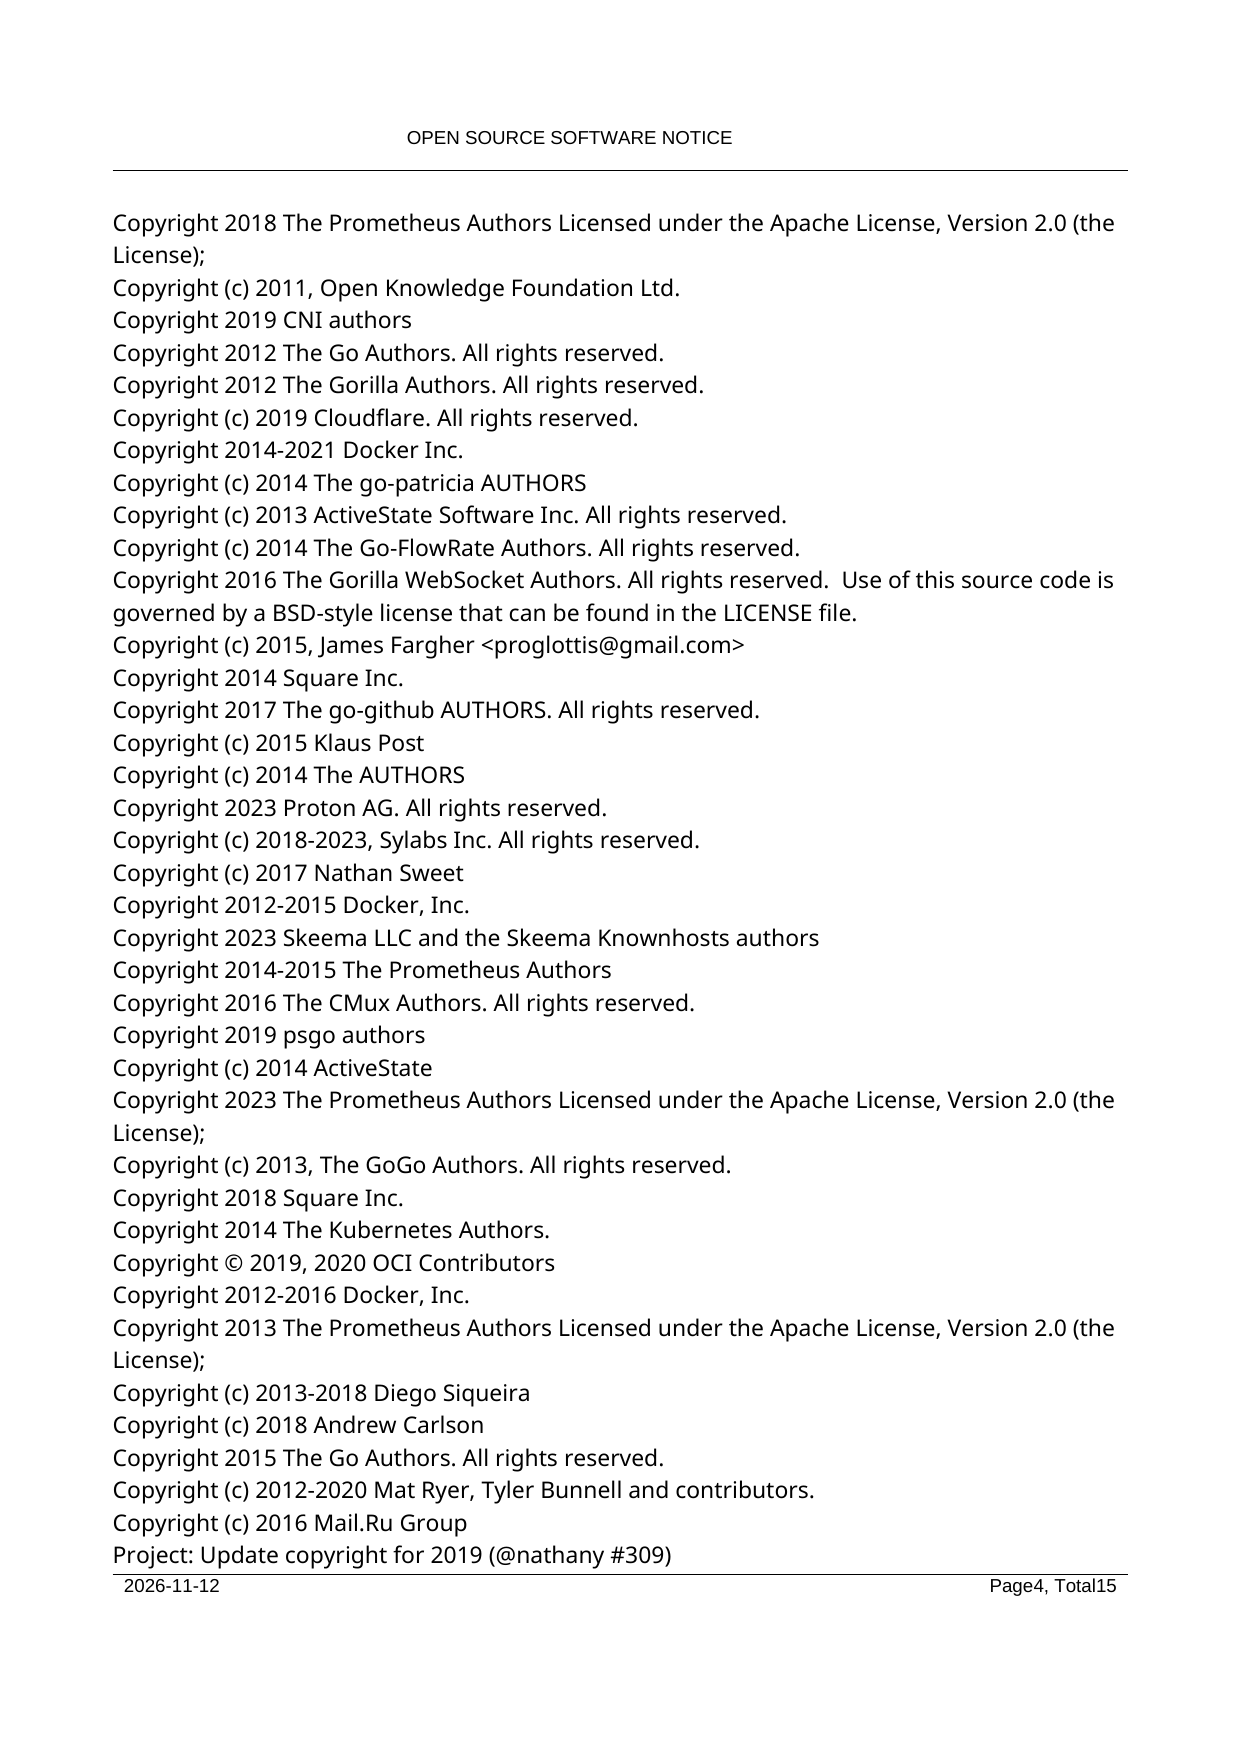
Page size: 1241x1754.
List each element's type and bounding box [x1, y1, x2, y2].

text [112, 206, 1128, 1571]
